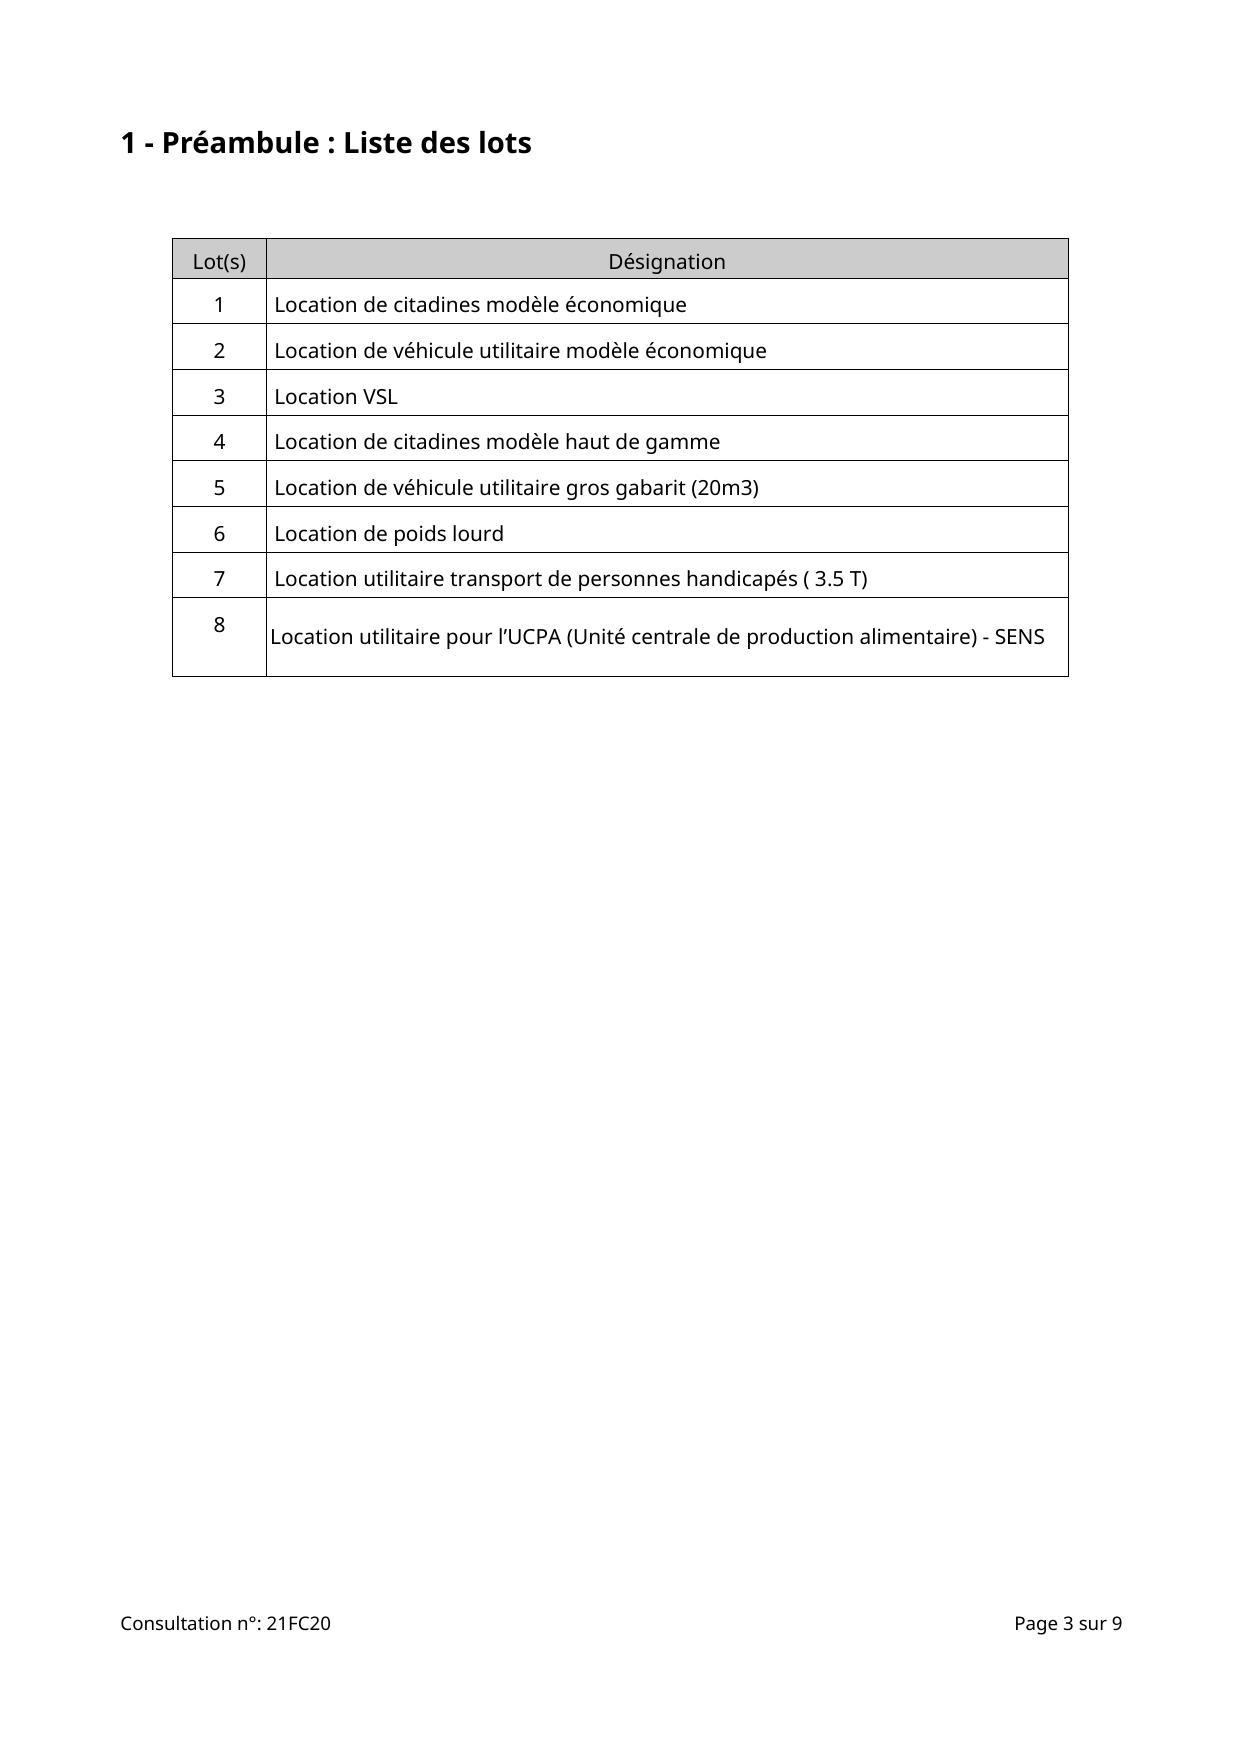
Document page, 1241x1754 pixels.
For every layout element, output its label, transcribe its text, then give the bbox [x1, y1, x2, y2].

subtitle 1 - Préambule : Liste des lots [120, 122, 1120, 162]
table_cell 2 [173, 324, 266, 369]
table_cell Location de véhicule utilitaire modèle économique [267, 324, 1068, 369]
table_header Lot(s) [173, 239, 266, 278]
table_cell 4 [173, 416, 266, 460]
table_cell 6 [173, 507, 266, 551]
table_cell 5 [173, 461, 266, 506]
table_cell Location de citadines modèle économique [267, 279, 1068, 323]
table_cell 7 [173, 553, 266, 597]
table_cell Location de véhicule utilitaire gros gabarit (20m3) [267, 461, 1068, 506]
table_header Désignation [267, 239, 1068, 278]
table_cell Location de poids lourd [267, 507, 1068, 551]
table_cell 1 [173, 279, 266, 323]
table_cell 8 [173, 598, 266, 676]
table_cell 3 [173, 370, 266, 414]
table_cell Location utilitaire pour l’UCPA (Unité centrale de production alimentaire) - SENS [267, 598, 1068, 676]
table_cell Location de citadines modèle haut de gamme [267, 416, 1068, 460]
table_cell Location utilitaire transport de personnes handicapés ( 3.5 T) [267, 553, 1068, 597]
table_cell Location VSL [267, 370, 1068, 414]
